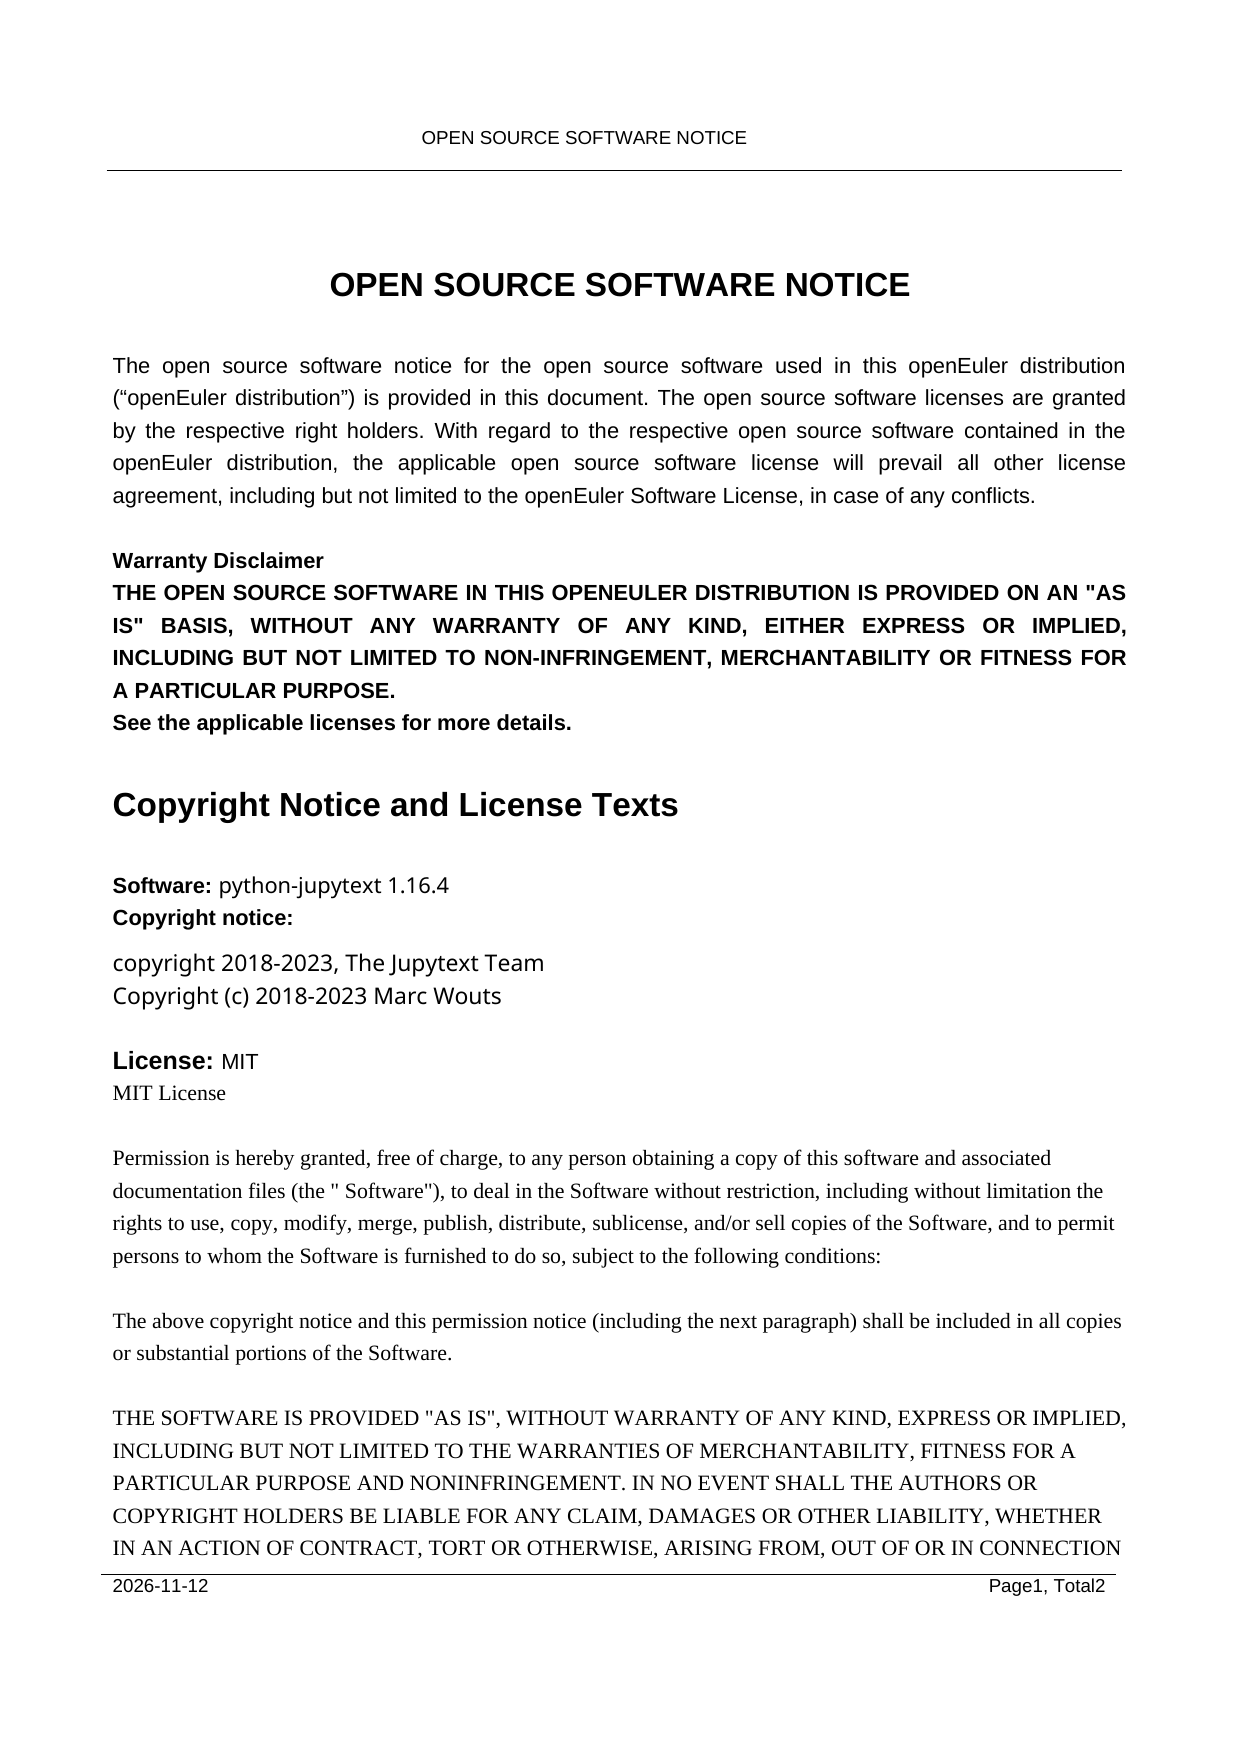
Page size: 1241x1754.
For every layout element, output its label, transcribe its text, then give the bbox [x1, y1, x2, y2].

text Copyright Notice and License Texts [112, 771, 1128, 836]
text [112, 1077, 1128, 1564]
text The open source software notice for the open source software used in this openEuler distribution (“openEuler distribution”) is provided in this document. The open source software licenses are granted by the respective right holders. With regard to the respective open source software contained in the openEuler distribution, the applicable open source software license will prevail all other license agreement, including but not limited to the openEuler Software License, in case of any conflicts. [112, 349, 1128, 511]
text OPEN SOURCE SOFTWARE NOTICE [112, 251, 1128, 316]
text THE OPEN SOURCE SOFTWARE IN THIS OPENEULER DISTRIBUTION IS PROVIDED ON AN "AS IS" BASIS, WITHOUT ANY WARRANTY OF ANY KIND, EITHER EXPRESS OR IMPLIED, INCLUDING BUT NOT LIMITED TO NON-INFRINGEMENT, MERCHANTABILITY OR FITNESS FOR A PARTICULAR PURPOSE. See the applicable licenses for more details. [112, 576, 1128, 739]
text License: MIT [112, 1044, 1128, 1077]
text Warranty Disclaimer [112, 544, 1128, 576]
title Software: python-jupytext 1.16.4 [112, 869, 1128, 901]
text Copyright notice: [112, 901, 1128, 934]
text copyright 2018-2023, The Jupytext Team Copyright (c) 2018-2023 Marc Wouts [112, 947, 1128, 1044]
